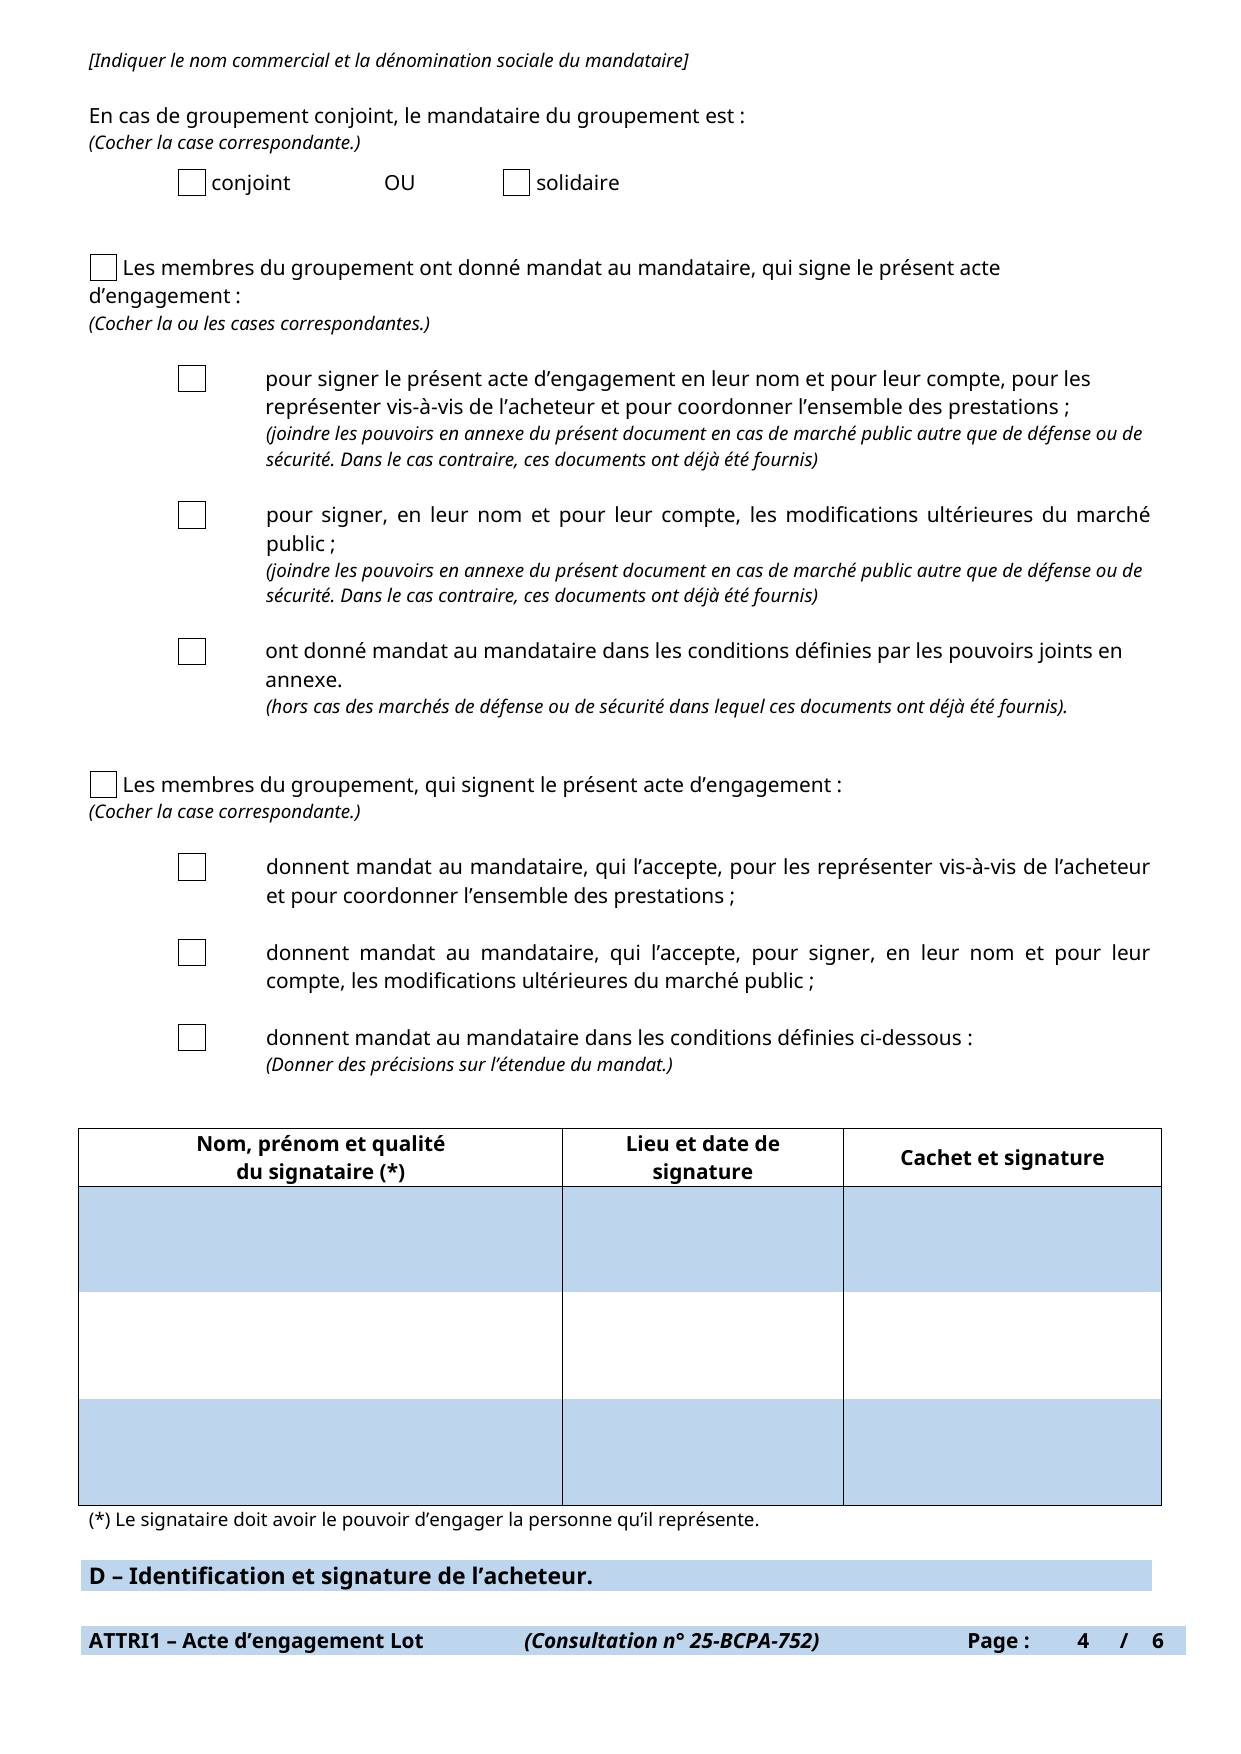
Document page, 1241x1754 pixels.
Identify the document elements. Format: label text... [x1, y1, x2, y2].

text (Cocher la case correspondante.) [89, 798, 1152, 824]
text donnent mandat au mandataire dans les conditions définies ci-dessous : [118, 1023, 1152, 1051]
text pour signer, en leur nom et pour leur compte, les modifications ultérieures du marché public ; [177, 500, 1152, 557]
table_header Lieu et date de signature [563, 1129, 843, 1186]
table_header Cachet et signature [844, 1129, 1161, 1186]
text [Indiquer le nom commercial et la dénomination sociale du mandataire] [89, 47, 1152, 73]
table_cell [563, 1292, 843, 1399]
text (hors cas des marchés de défense ou de sécurité dans lequel ces documents ont déjà été fournis). [266, 693, 1152, 719]
text (joindre les pouvoirs en annexe du présent document en cas de marché public autre que de défense ou de sécurité. Dans le cas contraire, ces documents ont déjà été fournis) [266, 557, 1152, 608]
table_cell [563, 1187, 843, 1292]
text (Cocher la ou les cases correspondantes.) [89, 310, 1152, 335]
text (Donner des précisions sur l’étendue du mandat.) [118, 1051, 1152, 1077]
table_cell [79, 1292, 562, 1399]
text (Cocher la case correspondante.) [89, 130, 1152, 155]
text donnent mandat au mandataire, qui l’accepte, pour les représenter vis-à-vis de l’acheteur et pour coordonner l’ensemble des prestations ; [177, 852, 1152, 909]
table_header Nom, prénom et qualité du signataire (*) [79, 1129, 562, 1186]
text donnent mandat au mandataire, qui l’accepte, pour signer, en leur nom et pour leur compte, les modifications ultérieures du marché public ; [177, 938, 1152, 994]
text (joindre les pouvoirs en annexe du présent document en cas de marché public autre que de défense ou de sécurité. Dans le cas contraire, ces documents ont déjà été fournis) [266, 421, 1152, 472]
table_cell [563, 1399, 843, 1505]
text pour signer le présent acte d’engagement en leur nom et pour leur compte, pour les représenter vis-à-vis de l’acheteur et pour coordonner l’ensemble des prestations ; [89, 364, 1152, 421]
text Les membres du groupement, qui signent le présent acte d’engagement : [89, 770, 1152, 798]
table_header D – Identification et signature de l’acheteur. [81, 1560, 1152, 1591]
table_cell [79, 1399, 562, 1505]
table_cell [844, 1187, 1161, 1292]
table_cell [844, 1292, 1161, 1399]
text (*) Le signataire doit avoir le pouvoir d’engager la personne qu’il représente. [89, 1506, 1152, 1532]
table_cell [79, 1187, 562, 1292]
table_cell [844, 1399, 1161, 1505]
text ont donné mandat au mandataire dans les conditions définies par les pouvoirs joints en annexe. [118, 637, 1152, 693]
text conjoint OU solidaire [89, 168, 1152, 196]
text Les membres du groupement ont donné mandat au mandataire, qui signe le présent acte d’engagement : [89, 253, 1152, 310]
text En cas de groupement conjoint, le mandataire du groupement est : [89, 101, 1152, 130]
